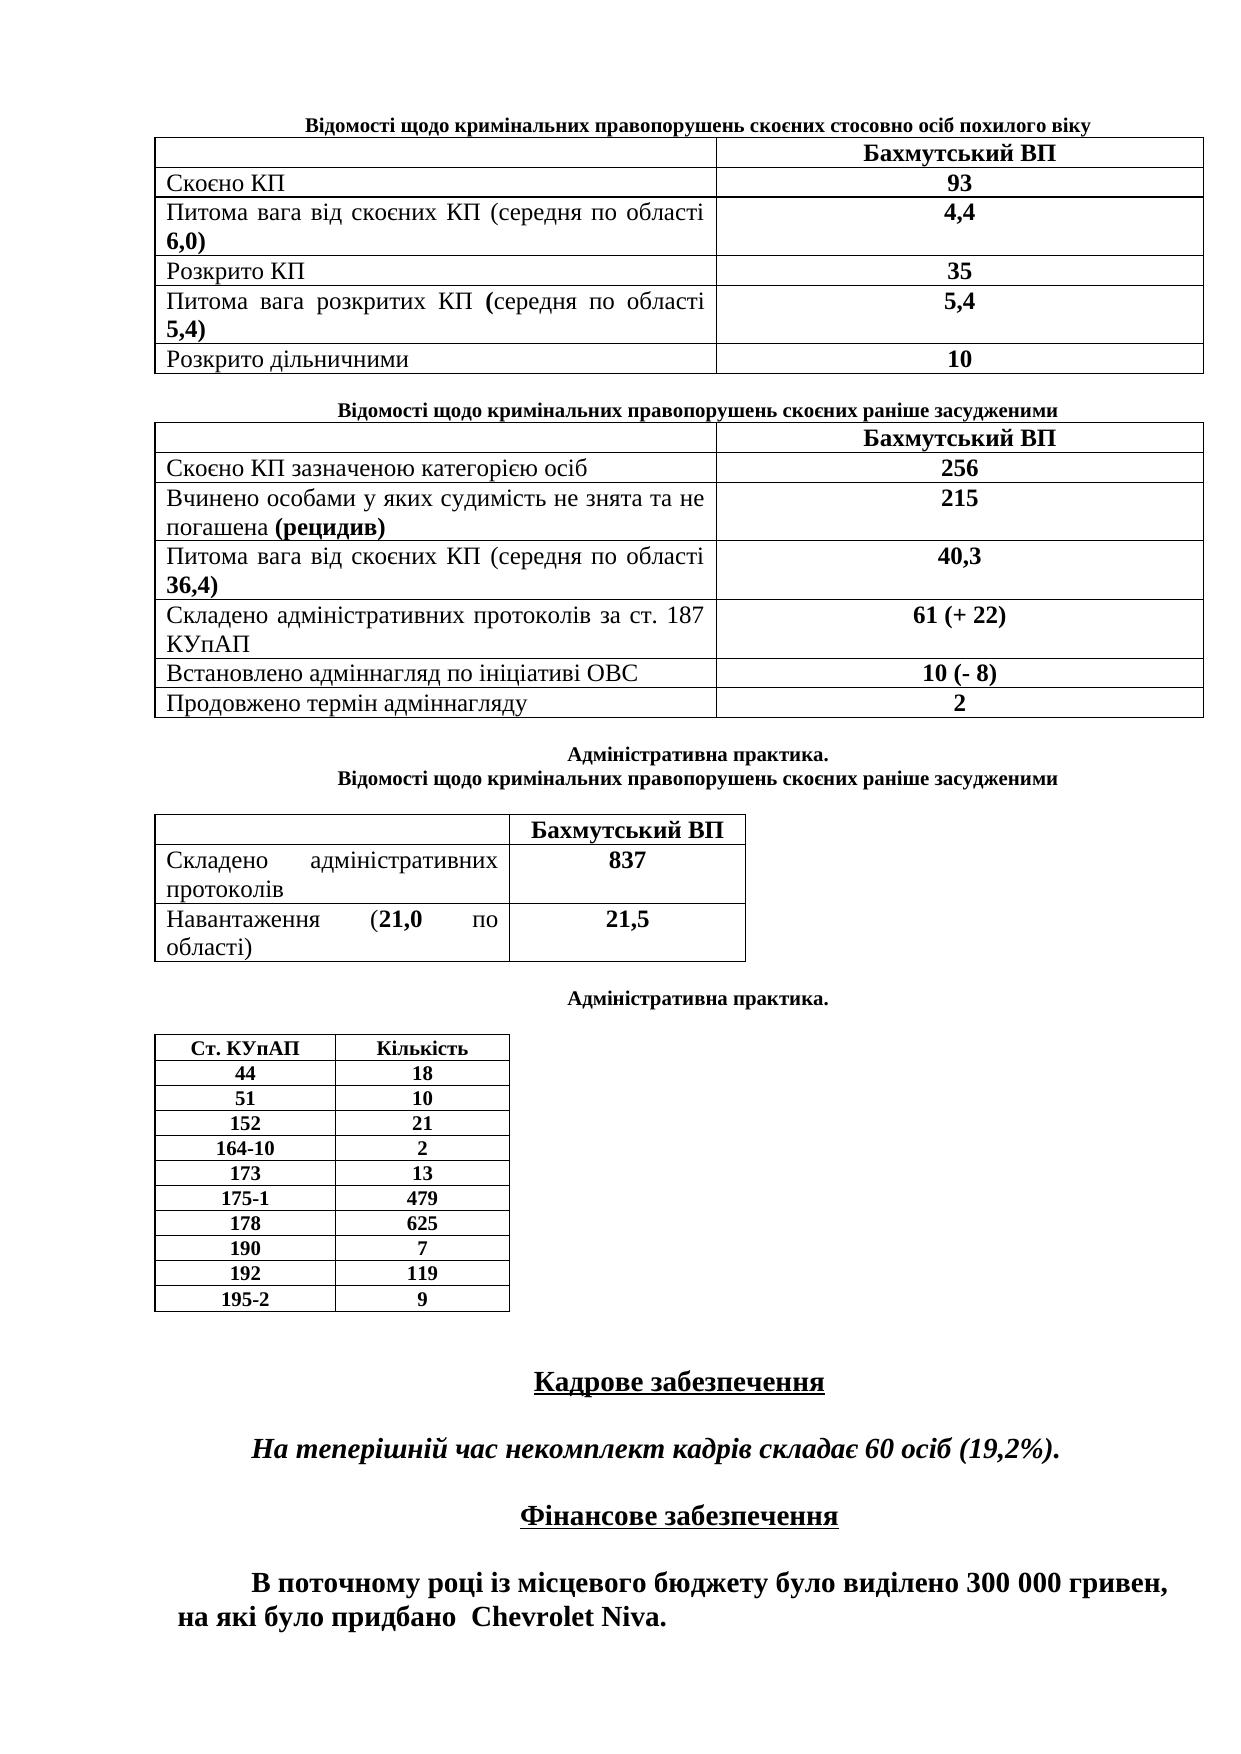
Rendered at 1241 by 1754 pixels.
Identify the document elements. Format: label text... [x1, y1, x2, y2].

table_cell 479 [336, 1186, 509, 1210]
table_cell Розкрито дільничними [156, 344, 716, 373]
text Відомості щодо кримінальних правопорушень скоєних раніше засудженими [215, 398, 1181, 422]
table_cell 4,4 [717, 198, 1203, 255]
table_cell Навантаження (21,0 по області) [156, 904, 509, 961]
table_cell 215 [717, 483, 1203, 540]
table_cell 119 [336, 1261, 509, 1285]
table_cell Складено адміністративних протоколів за ст. 187 КУпАП [156, 600, 716, 657]
table_cell Продовжено термін адміннагляду [156, 688, 716, 717]
table_cell 10 (- 8) [717, 659, 1203, 687]
table_cell 40,3 [717, 541, 1203, 599]
table_cell 10 [717, 344, 1203, 373]
table_cell Скоєно КП зазначеною категорією осіб [156, 453, 716, 482]
table_cell 93 [717, 168, 1203, 196]
table_header Бахмутський ВП [717, 138, 1203, 167]
table_cell 13 [336, 1161, 509, 1185]
table_header [156, 423, 716, 452]
table_header [156, 138, 716, 167]
table_cell Скоєно КП [156, 168, 716, 196]
table_cell 35 [717, 256, 1203, 285]
table_cell 7 [336, 1236, 509, 1260]
table_cell 192 [156, 1261, 335, 1285]
table_cell Встановлено адміннагляд по ініціативі ОВС [156, 659, 716, 687]
table_cell Вчинено особами у яких судимість не знята та не погашена (рецидив) [156, 483, 716, 540]
table_header Ст. КУпАП [156, 1035, 335, 1059]
table_cell 152 [156, 1111, 335, 1135]
table_cell Питома вага розкритих КП (середня по області 5,4) [156, 286, 716, 343]
table_cell Розкрито КП [156, 256, 716, 285]
table_cell 625 [336, 1211, 509, 1235]
table_header [156, 815, 509, 844]
table_cell 178 [156, 1211, 335, 1235]
table_cell 2 [717, 688, 1203, 717]
table_cell Питома вага від скоєних КП (середня по області 36,4) [156, 541, 716, 599]
table_header Бахмутський ВП [510, 815, 745, 844]
table_cell 175-1 [156, 1186, 335, 1210]
table_cell 21 [336, 1111, 509, 1135]
table_cell 10 [336, 1086, 509, 1110]
table_cell Питома вага від скоєних КП (середня по області 6,0) [156, 198, 716, 255]
text Кадрове забезпечення [177, 1364, 1181, 1398]
table_header Кількість [336, 1035, 509, 1059]
text Фінансове забезпечення [177, 1498, 1181, 1532]
table_cell 18 [336, 1061, 509, 1084]
table_cell 190 [156, 1236, 335, 1260]
table_cell 164-10 [156, 1136, 335, 1160]
table_cell 5,4 [717, 286, 1203, 343]
table_cell Складено адміністративних протоколів [156, 845, 509, 903]
table_cell 2 [336, 1136, 509, 1160]
table_cell 61 (+ 22) [717, 600, 1203, 657]
text Адміністративна практика. [215, 986, 1181, 1010]
table_cell 44 [156, 1061, 335, 1084]
table_cell 173 [156, 1161, 335, 1185]
table_header Бахмутський ВП [717, 423, 1203, 452]
table_cell 21,5 [510, 904, 745, 961]
table_cell 256 [717, 453, 1203, 482]
table_cell 51 [156, 1086, 335, 1110]
table_cell 195-2 [156, 1286, 335, 1311]
text В поточному році із місцевого бюджету було виділено 300 000 гривен, на які було придбано Chevrolet Niva. [177, 1566, 1181, 1633]
text На теперішній час некомплект кадрів складає 60 осіб (19,2%). [177, 1431, 1181, 1465]
text Відомості щодо кримінальних правопорушень скоєних стосовно осіб похилого віку [215, 113, 1181, 137]
text Адміністративна практика. [215, 742, 1181, 766]
table_cell 9 [336, 1286, 509, 1311]
text Відомості щодо кримінальних правопорушень скоєних раніше засудженими [215, 766, 1181, 790]
table_cell 837 [510, 845, 745, 903]
